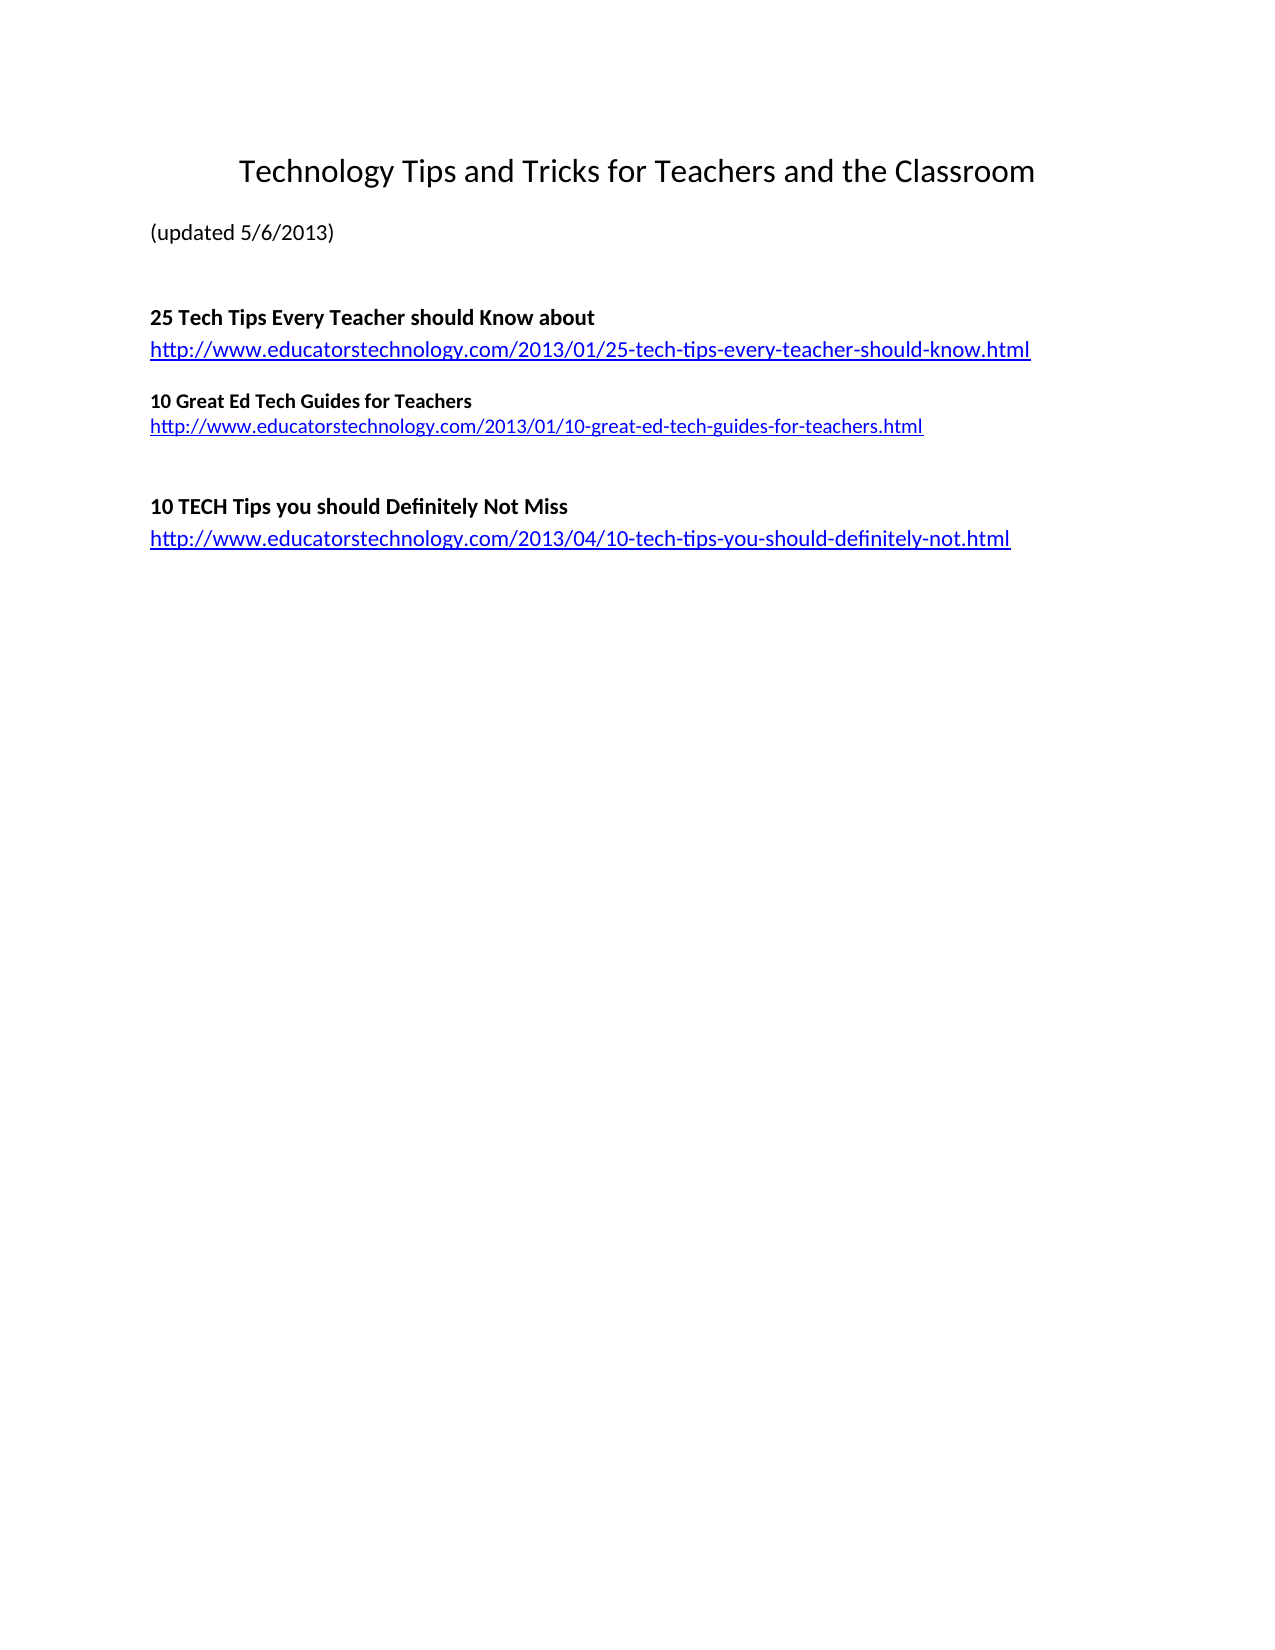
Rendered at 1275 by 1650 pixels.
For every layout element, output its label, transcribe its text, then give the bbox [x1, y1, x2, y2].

text 10 Great Ed Tech Guides for Teachers http://www.educatorstechnology.com/2013/01/10-great-ed-tech-guides-for-teachers.html [150, 388, 1125, 439]
text 25 Tech Tips Every Teacher should Know about http://www.educatorstechnology.com/2013/01/25-tech-tips-every-teacher-should-know.html [150, 271, 1125, 363]
text 10 TECH Tips you should Definitely Not Miss http://www.educatorstechnology.com/2013/04/10-tech-tips-you-should-definitely-not.html [150, 492, 1125, 552]
text (updated 5/6/2013) [150, 218, 1125, 246]
text Technology Tips and Tricks for Teachers and the Classroom [150, 150, 1125, 191]
